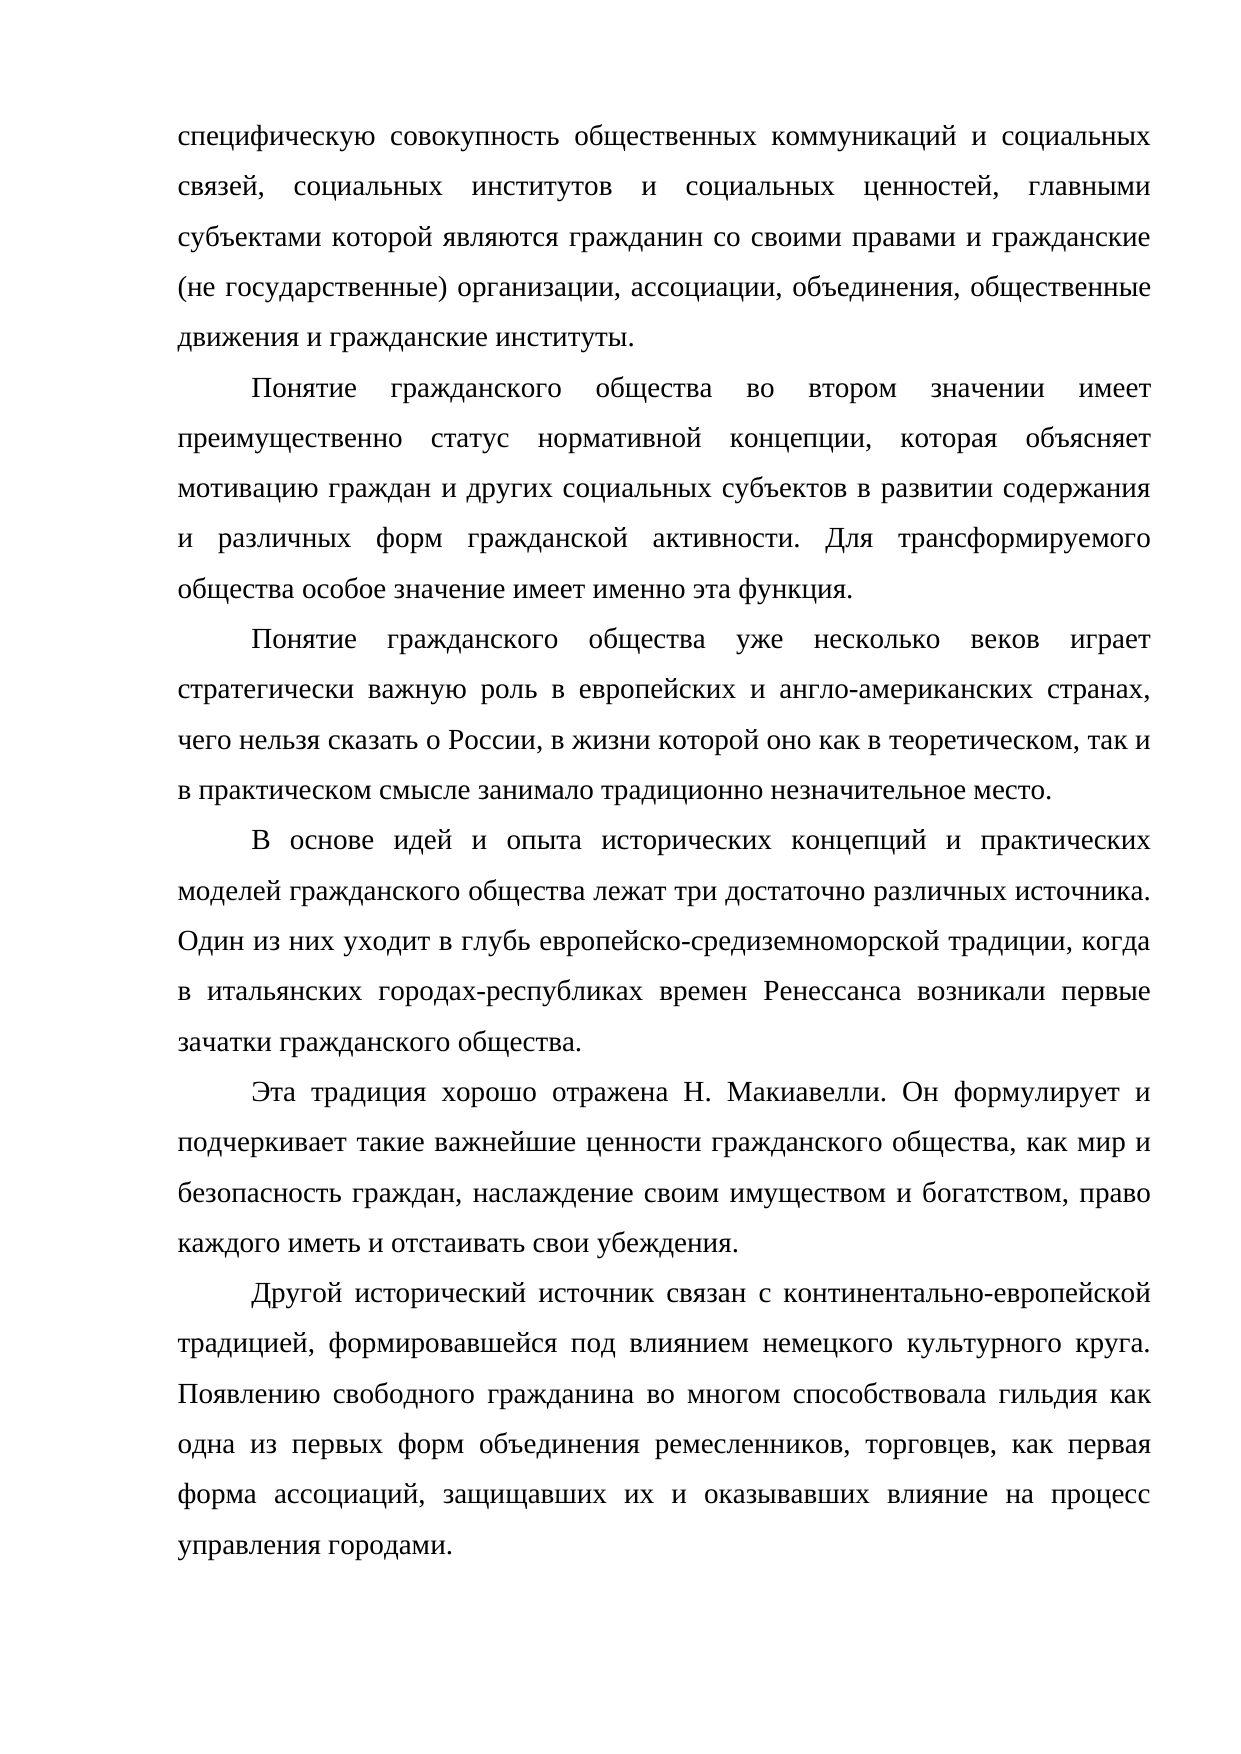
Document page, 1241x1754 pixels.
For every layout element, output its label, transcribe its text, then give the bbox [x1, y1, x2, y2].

text Понятие гражданского общества во втором значении имеет преимущественно статус нормативной концепции, которая объясняет мотивацию граждан и других социальных субъектов в развитии содержания и различных форм гражданской активности. Для трансформируемого общества особое значение имеет именно эта функция. [177, 370, 1152, 604]
text Другой исторический источник связан с континентально-европейской традицией, формировавшейся под влиянием немецкого культурного круга. Появлению свободного гражданина во многом способствовала гильдия как одна из первых форм объединения ремесленников, торговцев, как первая форма ассоциаций, защищавших их и оказывавших влияние на процесс управления городами. [177, 1275, 1152, 1560]
text Понятие гражданского общества уже несколько веков играет стратегически важную роль в европейских и англо-американских странах, чего нельзя сказать о России, в жизни которой оно как в теоретическом, так и в практическом смысле занимало традиционно незначительное место. [177, 621, 1152, 806]
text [177, 118, 1152, 353]
text В основе идей и опыта исторических концепций и практических моделей гражданского общества лежат три достаточно различных источника. Один из них уходит в глубь европейско-средиземноморской традиции, когда в итальянских городах-республиках времен Ренессанса возникали первые зачатки гражданского общества. [177, 822, 1152, 1057]
text Эта традиция хорошо отражена Н. Макиавелли. Он формулирует и подчеркивает такие важнейшие ценности гражданского общества, как мир и безопасность граждан, наслаждение своим имуществом и богатством, право каждого иметь и отстаивать свои убеждения. [177, 1074, 1152, 1258]
